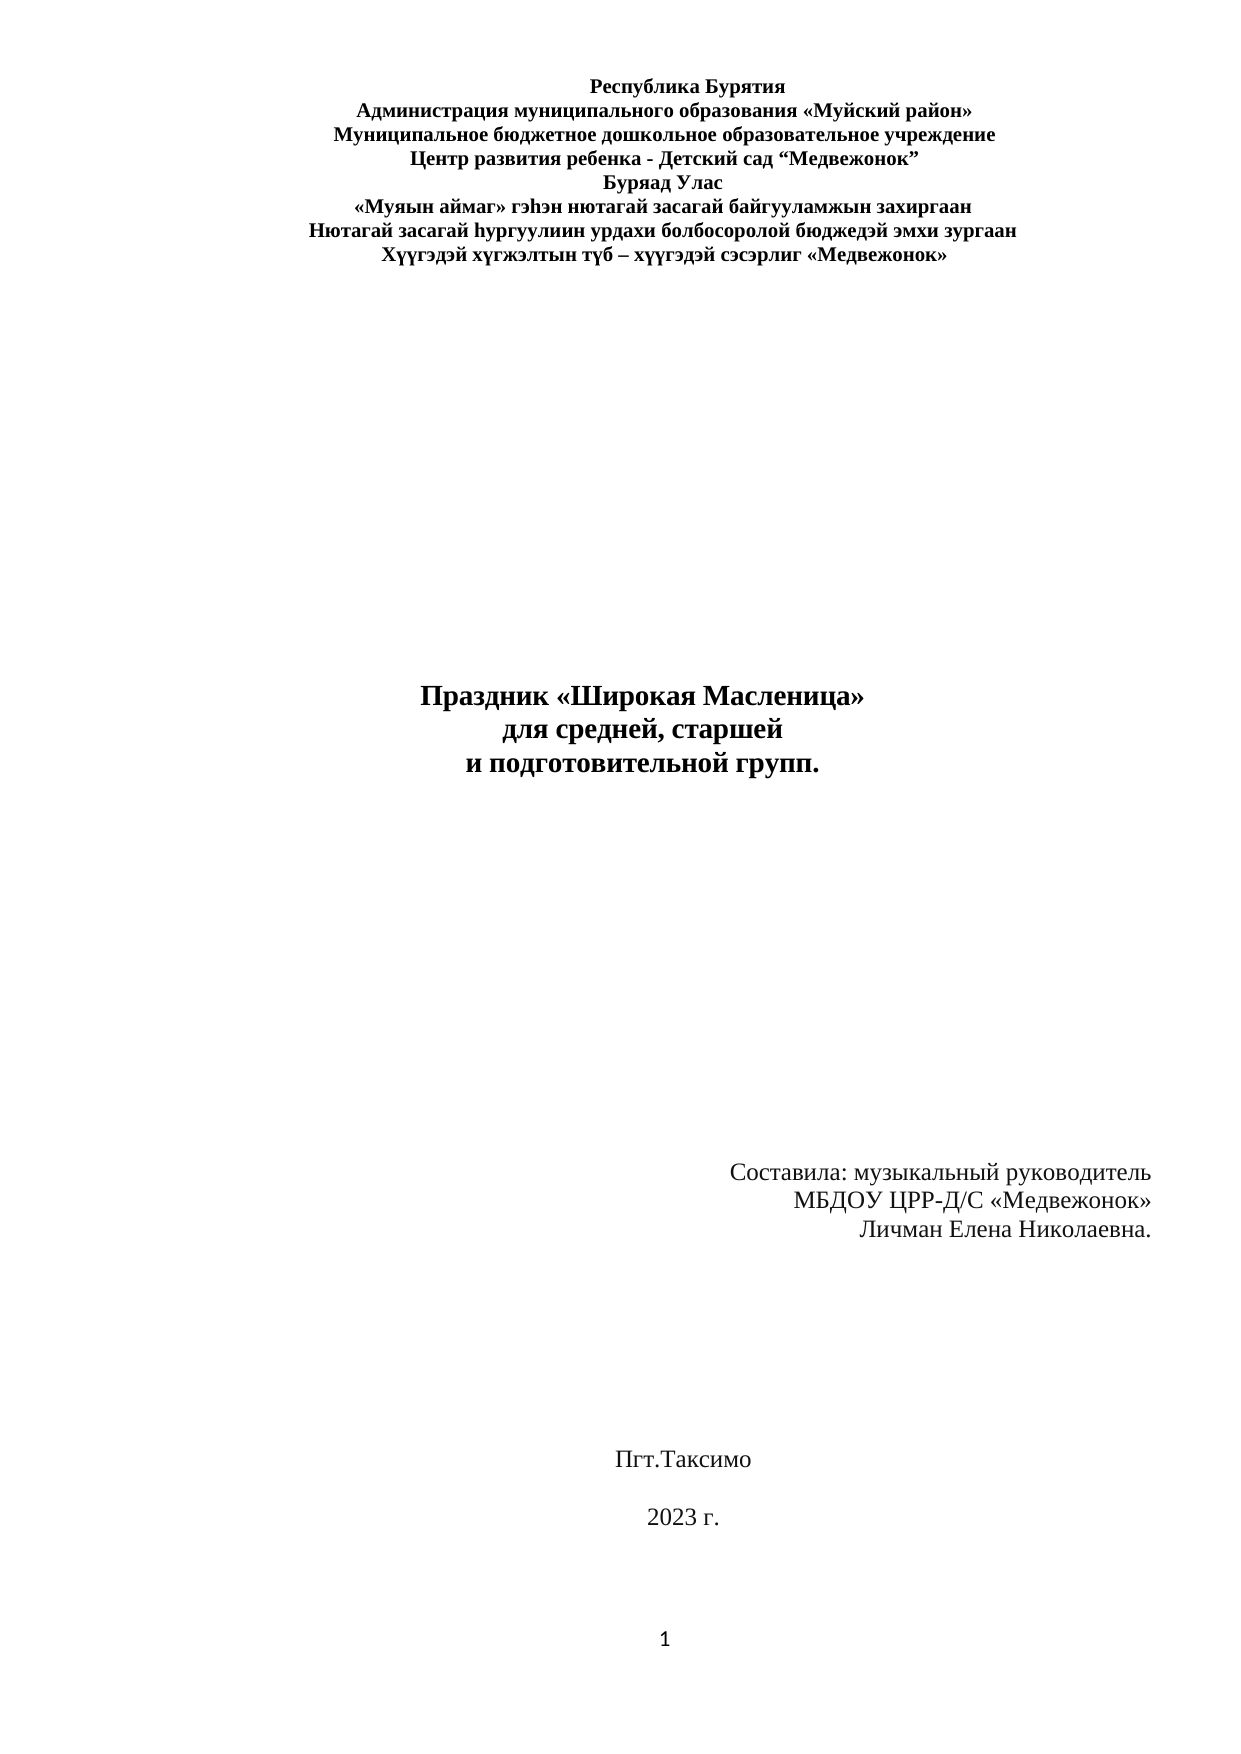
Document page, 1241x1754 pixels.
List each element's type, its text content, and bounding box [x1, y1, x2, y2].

text Составила: музыкальный руководитель [177, 1157, 1152, 1185]
text МБДОУ ЦРР-Д/С «Медвежонок» [177, 1185, 1152, 1214]
text Хүүгэдэй хүгжэлтын түб – хүүгэдэй сэсэрлиг «Медвежонок» [177, 242, 1152, 266]
text Администрация муниципального образования «Муйский район» [177, 98, 1152, 122]
text Центр развития ребенка - Детский сад “Медвежонок” [177, 146, 1152, 170]
text для средней, старшей [177, 711, 1108, 745]
text Буряад Улас [177, 170, 1148, 194]
text Личман Елена Николаевна. [177, 1214, 1152, 1243]
text Республика Бурятия [177, 74, 1152, 98]
text «Муяын аймаг» гэһэн нютагай засагай байгууламжын захиргаан [177, 194, 1148, 218]
text Нютагай засагай һургуулиин урдахи болбосоролой бюджедэй эмхи зургаан [177, 218, 1148, 242]
text Праздник «Широкая Масленица» [177, 678, 1108, 711]
text Пгт.Таксимо [177, 1444, 1152, 1473]
text Муниципальное бюджетное дошкольное образовательное учреждение [177, 122, 1152, 146]
text и подготовительной групп. [177, 745, 1108, 778]
text 2023 г. [177, 1502, 1152, 1530]
